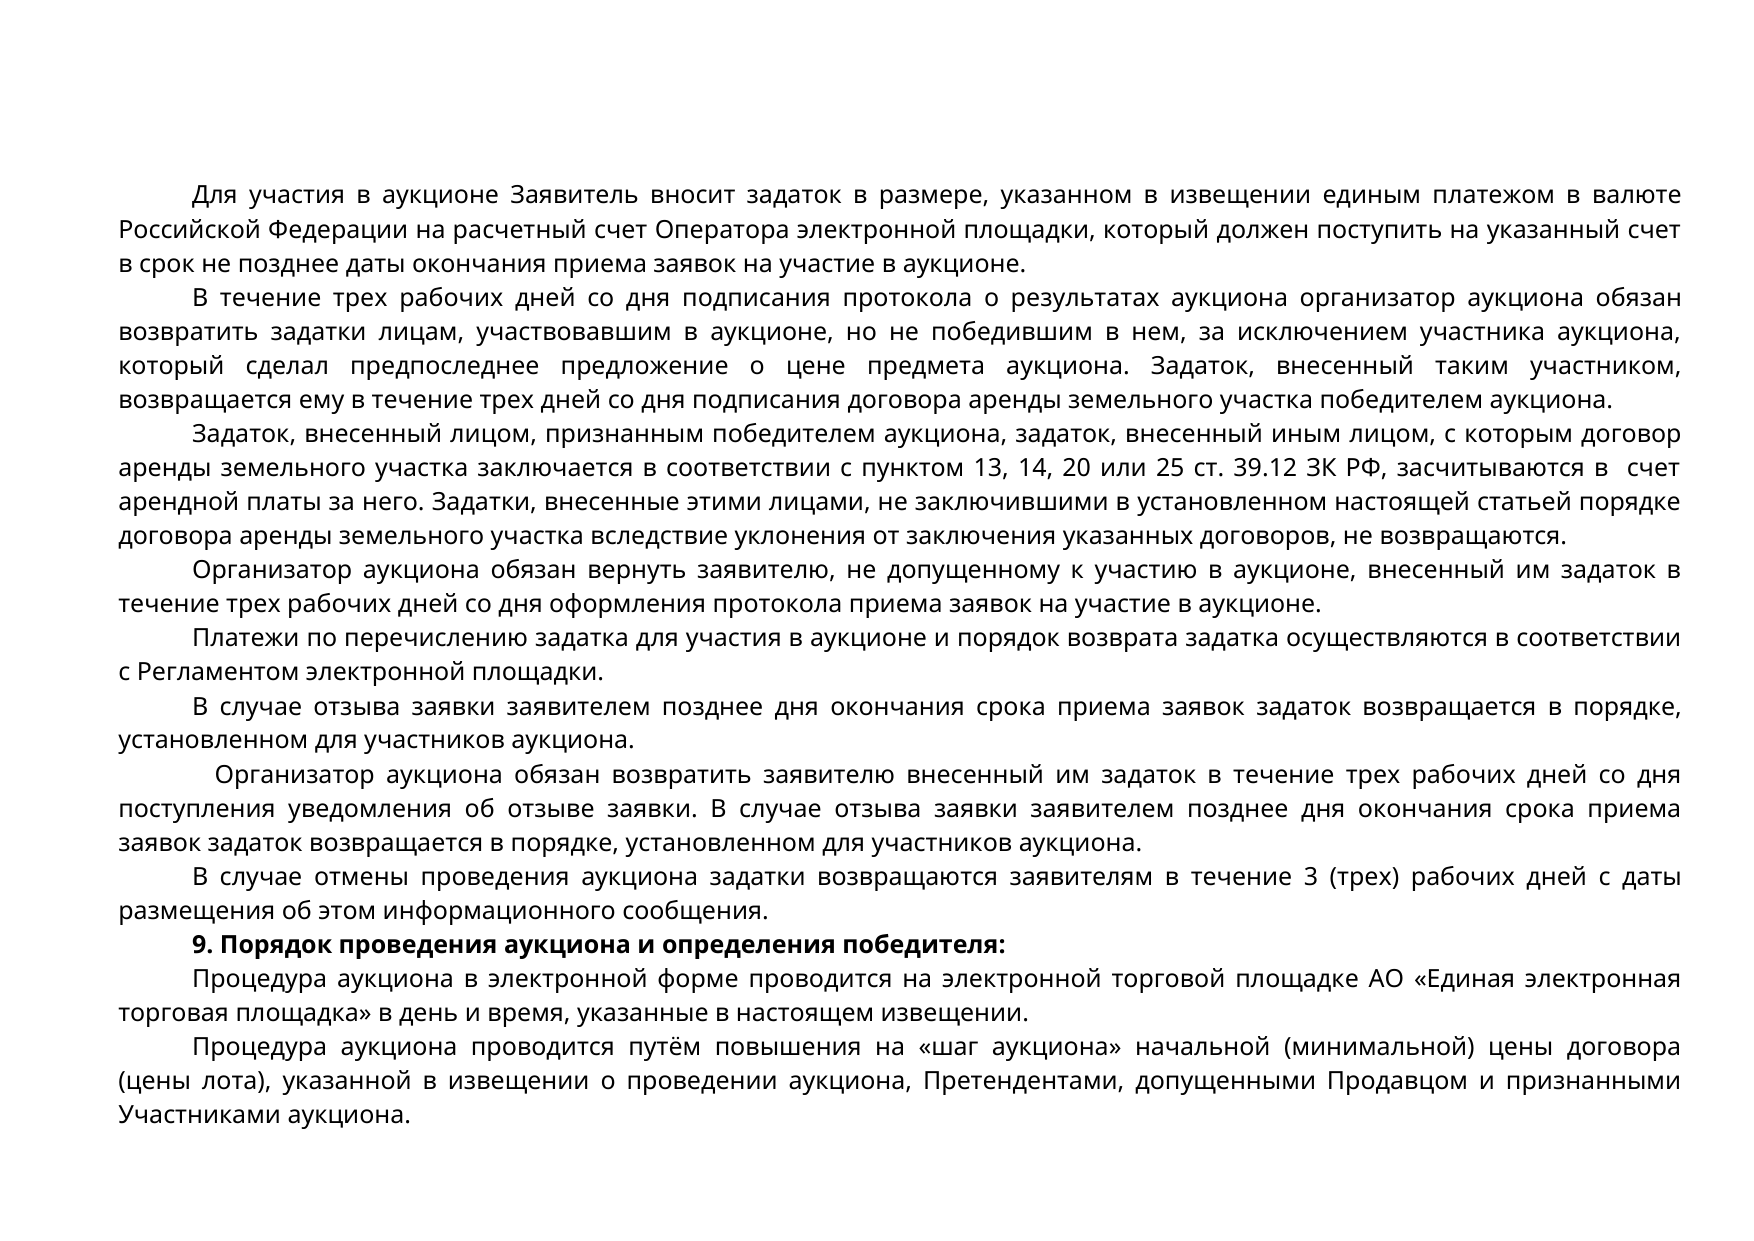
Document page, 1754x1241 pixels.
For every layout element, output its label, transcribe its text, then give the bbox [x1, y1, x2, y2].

text Платежи по перечислению задатка для участия в аукционе и порядок возврата задатка осуществляются в соответствии с Регламентом электронной площадки. [118, 620, 1683, 688]
text Задаток, внесенный лицом, признанным победителем аукциона, задаток, внесенный иным лицом, с которым договор аренды земельного участка заключается в соответствии с пунктом 13, 14, 20 или 25 ст. 39.12 ЗК РФ, засчитываются в счет арендной платы за него. Задатки, внесенные этими лицами, не заключившими в установленном настоящей статьей порядке договора аренды земельного участка вследствие уклонения от заключения указанных договоров, не возвращаются. [118, 416, 1683, 552]
text Для участия в аукционе Заявитель вносит задаток в размере, указанном в извещении единым платежом в валюте Российской Федерации на расчетный счет Оператора электронной площадки, который должен поступить на указанный счет в срок не позднее даты окончания приема заявок на участие в аукционе. [118, 177, 1683, 279]
text В течение трех рабочих дней со дня подписания протокола о результатах аукциона организатор аукциона обязан возвратить задатки лицам, участвовавшим в аукционе, но не победившим в нем, за исключением участника аукциона, который сделал предпоследнее предложение о цене предмета аукциона. Задаток, внесенный таким участником, возвращается ему в течение трех дней со дня подписания договора аренды земельного участка победителем аукциона. [118, 279, 1683, 416]
text Организатор аукциона обязан вернуть заявителю, не допущенному к участию в аукционе, внесенный им задаток в течение трех рабочих дней со дня оформления протокола приема заявок на участие в аукционе. [118, 552, 1683, 620]
text Организатор аукциона обязан возвратить заявителю внесенный им задаток в течение трех рабочих дней со дня поступления уведомления об отзыве заявки. В случае отзыва заявки заявителем позднее дня окончания срока приема заявок задаток возвращается в порядке, установленном для участников аукциона. [118, 756, 1683, 858]
text Процедура аукциона проводится путём повышения на «шаг аукциона» начальной (минимальной) цены договора (цены лота), указанной в извещении о проведении аукциона, Претендентами, допущенными Продавцом и признанными Участниками аукциона. [118, 1029, 1683, 1131]
text Процедура аукциона в электронной форме проводится на электронной торговой площадке АО «Единая электронная торговая площадка» в день и время, указанные в настоящем извещении. [118, 961, 1683, 1029]
text В случае отмены проведения аукциона задатки возвращаются заявителям в течение 3 (трех) рабочих дней с даты размещения об этом информационного сообщения. [118, 858, 1683, 927]
text 9. Порядок проведения аукциона и определения победителя: [118, 927, 1683, 961]
text В случае отзыва заявки заявителем позднее дня окончания срока приема заявок задаток возвращается в порядке, установленном для участников аукциона. [118, 688, 1683, 756]
